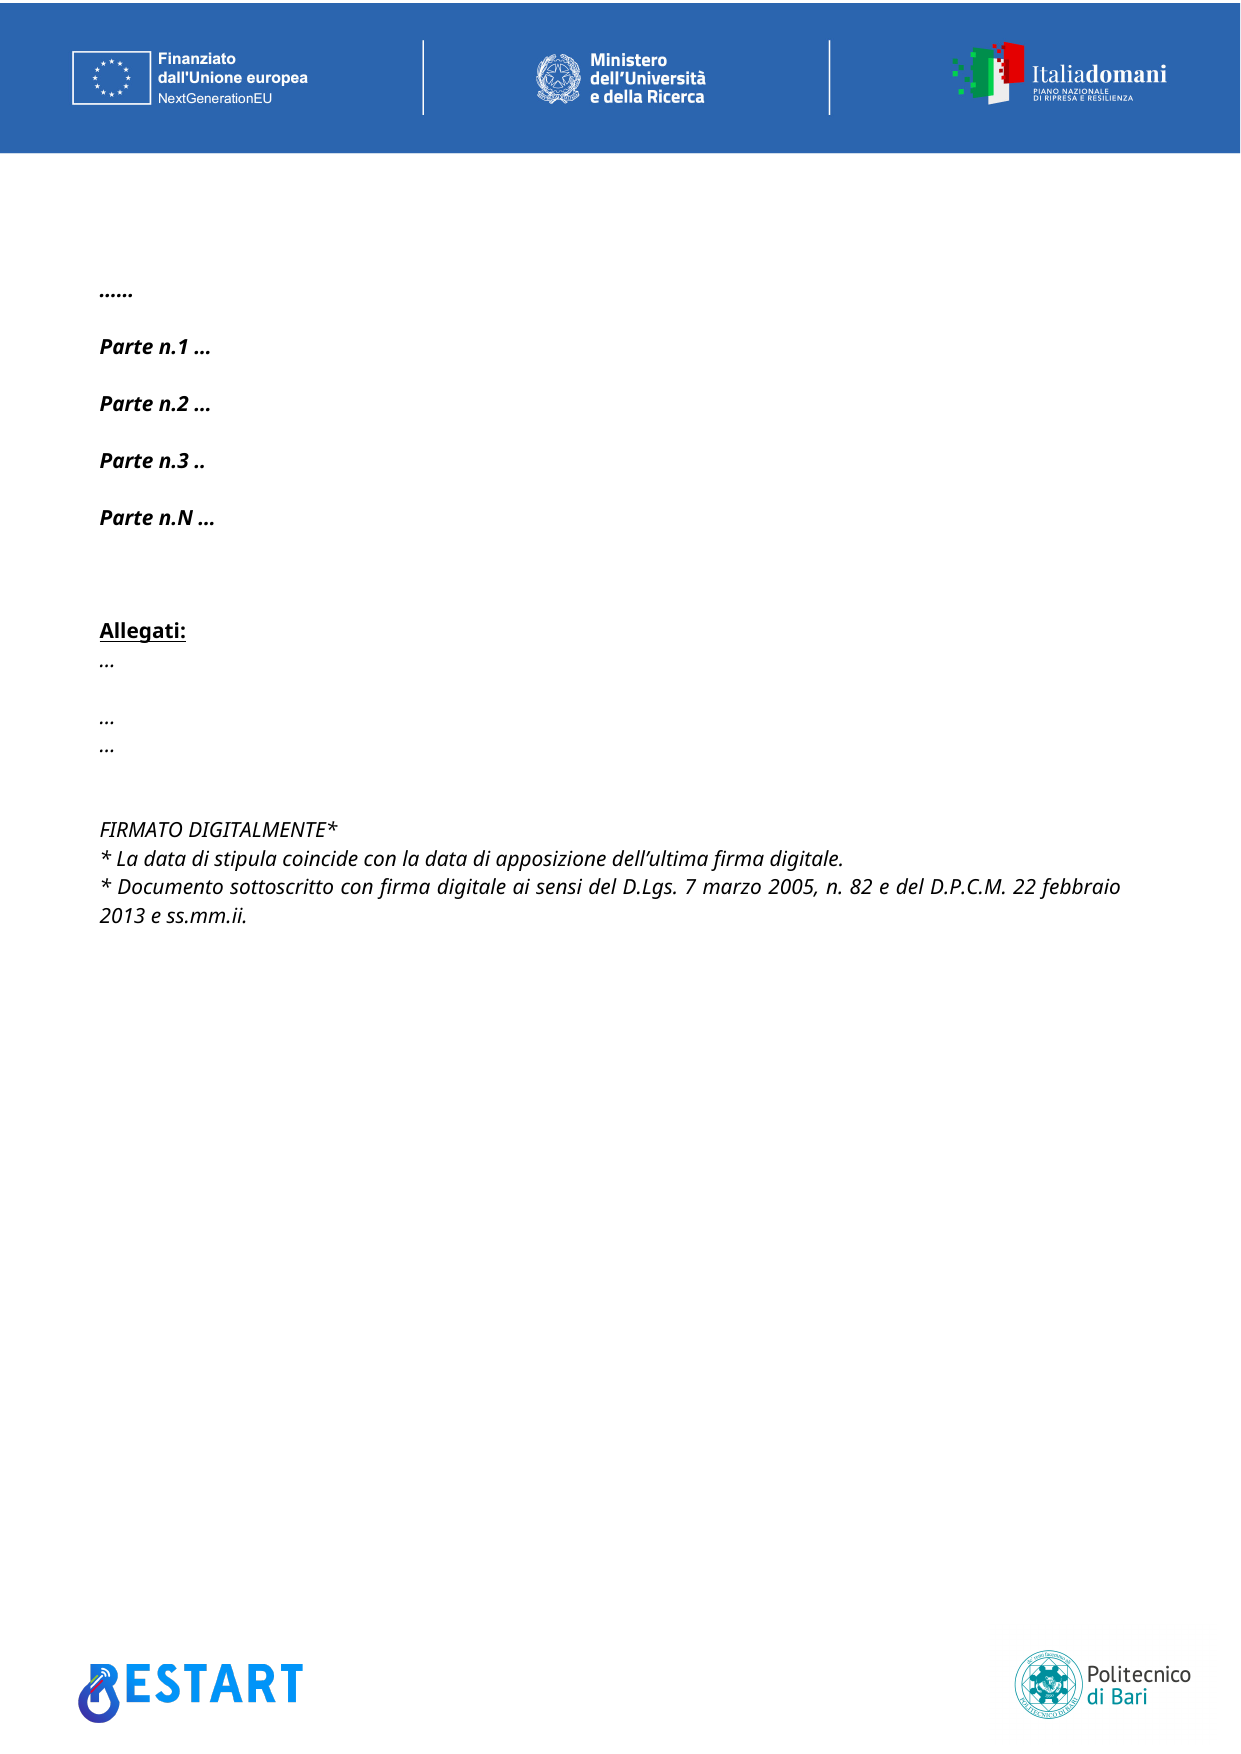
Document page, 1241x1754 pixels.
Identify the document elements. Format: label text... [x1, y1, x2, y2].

text Parte n.2 … [99, 389, 1126, 417]
text … [99, 645, 1126, 673]
text …… [99, 275, 1126, 304]
picture [0, 3, 1241, 162]
text Allegati: [99, 616, 1126, 645]
text … [99, 730, 1126, 759]
text Parte n.1 … [99, 332, 1126, 361]
text * La data di stipula coincide con la data di apposizione dell’ultima firma digitale. [99, 844, 1126, 872]
text … [99, 702, 1126, 730]
picture [988, 1624, 1217, 1745]
text FIRMATO DIGITALMENTE* [99, 816, 1126, 844]
text Parte n.3 .. [99, 446, 1126, 474]
text Parte n.N … [99, 503, 1126, 531]
picture [78, 1664, 303, 1723]
text * Documento sottoscritto con firma digitale ai sensi del D.Lgs. 7 marzo 2005, n. 82 e del D.P.C.M. 22 febbraio 2013 e ss.mm.ii. [99, 872, 1126, 929]
